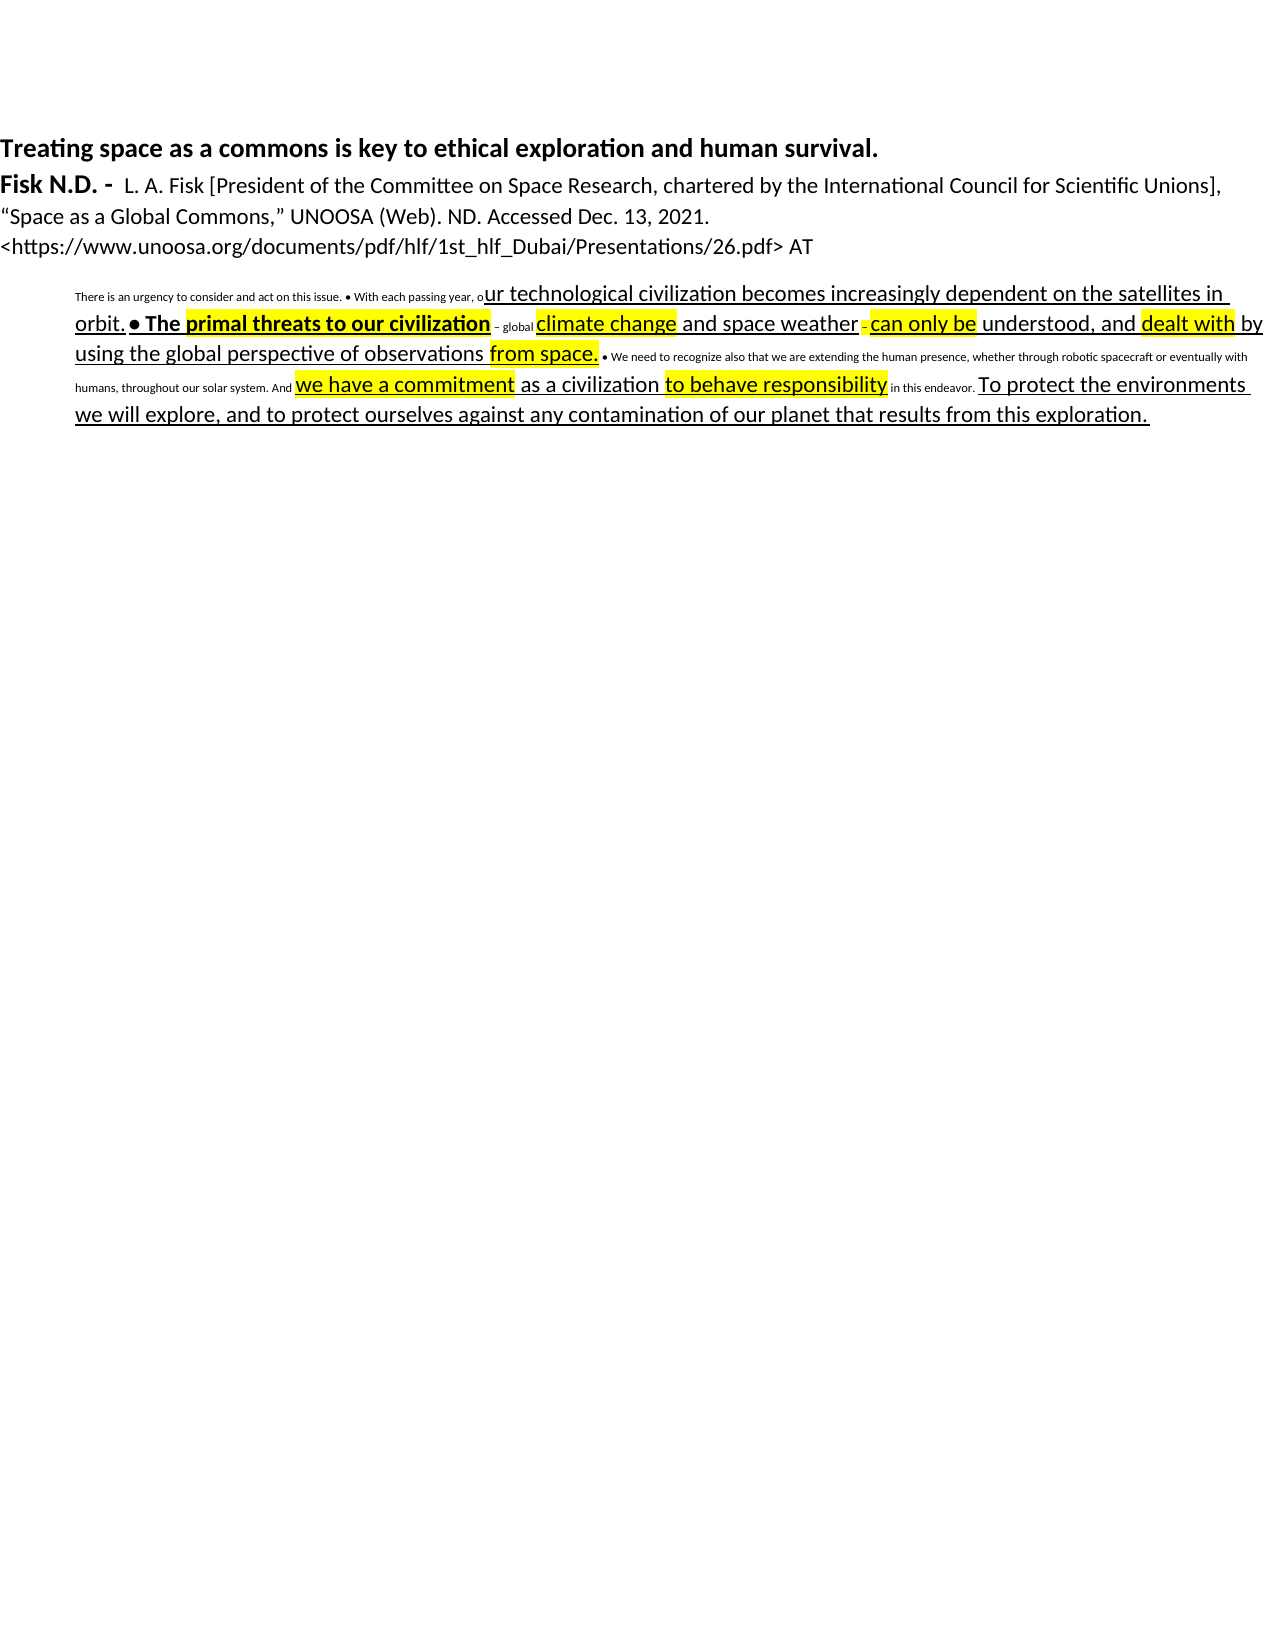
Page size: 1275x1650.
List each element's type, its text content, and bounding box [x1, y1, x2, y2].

subtitle Treating space as a commons is key to ethical exploration and human survival. [0, 131, 1264, 164]
text There is an urgency to consider and act on this issue. • With each passing year, our technological civilization becomes increasingly dependent on the satellites in orbit. • The primal threats to our civilization – global climate change and space weather – can only be understood, and dealt with by using the global perspective of observations from space. • We need to recognize also that we are extending the human presence, whether through robotic spacecraft or eventually with humans, throughout our solar system. And we have a commitment as a civilization to behave responsibility in this endeavor. To protect the environments we will explore, and to protect ourselves against any contamination of our planet that results from this exploration. [75, 279, 1264, 428]
text Fisk N.D. - L. A. Fisk [President of the Committee on Space Research, chartered by the International Council for Scientific Unions], “Space as a Global Commons,” UNOOSA (Web). ND. Accessed Dec. 13, 2021. <https://www.unoosa.org/documents/pdf/hlf/1st_hlf_Dubai/Presentations/26.pdf> AT [0, 167, 1264, 260]
